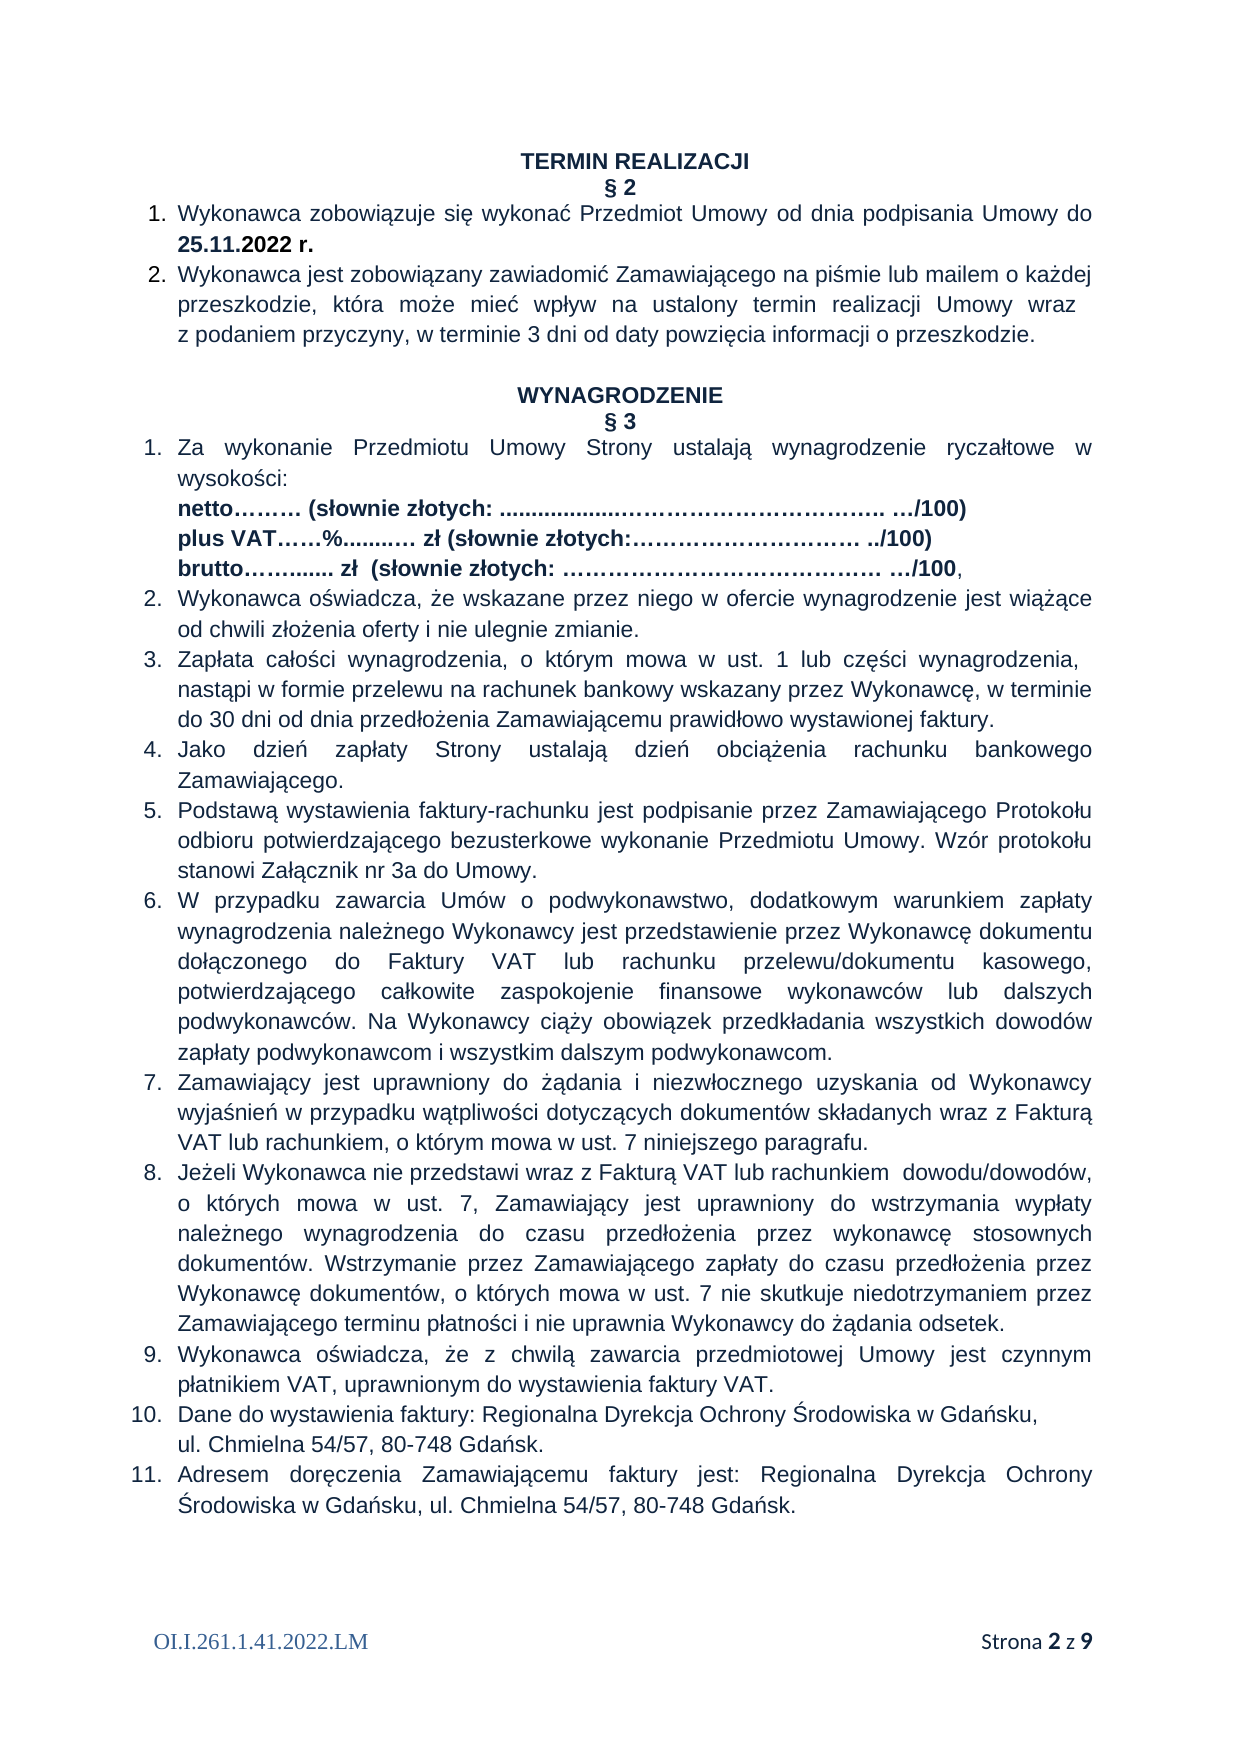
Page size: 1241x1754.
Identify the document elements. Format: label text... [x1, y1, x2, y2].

list Jeżeli Wykonawca nie przedstawi wraz z Fakturą VAT lub rachunkiem dowodu/dowodów, o których mowa w ust. 7, Zamawiający jest uprawniony do wstrzymania wypłaty należnego wynagrodzenia do czasu przedłożenia przez wykonawcę stosownych dokumentów. Wstrzymanie przez Zamawiającego zapłaty do czasu przedłożenia przez Wykonawcę dokumentów, o których mowa w ust. 7 nie skutkuje niedotrzymaniem przez Zamawiającego terminu płatności i nie uprawnia Wykonawcy do żądania odsetek. [162, 1159, 1093, 1337]
text brutto……....... zł (słownie złotych: …………………………………… …/100, [177, 555, 1093, 581]
text plus VAT……%........… zł (słownie złotych:………………………… ../100) [177, 525, 1093, 551]
text § 3 [148, 408, 1093, 434]
list Zamawiający jest uprawniony do żądania i niezwłocznego uzyskania od Wykonawcy wyjaśnień w przypadku wątpliwości dotyczących dokumentów składanych wraz z Fakturą VAT lub rachunkiem, o którym mowa w ust. 7 niniejszego paragrafu. [162, 1069, 1093, 1155]
list Podstawą wystawienia faktury-rachunku jest podpisanie przez Zamawiającego Protokołu odbioru potwierdzającego bezusterkowe wykonanie Przedmiotu Umowy. Wzór protokołu stanowi Załącznik nr 3a do Umowy. [162, 797, 1093, 883]
text WYNAGRODZENIE [148, 382, 1093, 408]
list Jako dzień zapłaty Strony ustalają dzień obciążenia rachunku bankowego Zamawiającego. [162, 736, 1093, 793]
list TERMIN REALIZACJI [177, 148, 1093, 174]
list Wykonawca zobowiązuje się wykonać Przedmiot Umowy od dnia podpisania Umowy do 25.11.2022 r. [148, 200, 1093, 257]
text netto……… (słownie złotych: ...................…………………………….. …/100) [177, 495, 1093, 521]
list Dane do wystawienia faktury: Regionalna Dyrekcja Ochrony Środowiska w Gdańsku, [162, 1401, 1093, 1427]
list Zapłata całości wynagrodzenia, o którym mowa w ust. 1 lub części wynagrodzenia, nastąpi w formie przelewu na rachunek bankowy wskazany przez Wykonawcę, w terminie do 30 dni od dnia przedłożenia Zamawiającemu prawidłowo wystawionej faktury. [162, 646, 1093, 732]
list Adresem doręczenia Zamawiającemu faktury jest: Regionalna Dyrekcja Ochrony Środowiska w Gdańsku, ul. Chmielna 54/57, 80-748 Gdańsk. [162, 1461, 1093, 1518]
list ul. Chmielna 54/57, 80-748 Gdańsk. [177, 1431, 1093, 1457]
list Wykonawca oświadcza, że z chwilą zawarcia przedmiotowej Umowy jest czynnym płatnikiem VAT, uprawnionym do wystawienia faktury VAT. [162, 1341, 1093, 1397]
list Wykonawca oświadcza, że wskazane przez niego w ofercie wynagrodzenie jest wiążące od chwili złożenia oferty i nie ulegnie zmianie. [162, 585, 1093, 642]
list Za wykonanie Przedmiotu Umowy Strony ustalają wynagrodzenie ryczałtowe w wysokości: [162, 434, 1093, 491]
text § 2 [148, 174, 1093, 200]
list Wykonawca jest zobowiązany zawiadomić Zamawiającego na piśmie lub mailem o każdej przeszkodzie, która może mieć wpływ na ustalony termin realizacji Umowy wraz z podaniem przyczyny, w terminie 3 dni od daty powzięcia informacji o przeszkodzie. [148, 261, 1093, 347]
list W przypadku zawarcia Umów o podwykonawstwo, dodatkowym warunkiem zapłaty wynagrodzenia należnego Wykonawcy jest przedstawienie przez Wykonawcę dokumentu dołączonego do Faktury VAT lub rachunku przelewu/dokumentu kasowego, potwierdzającego całkowite zaspokojenie finansowe wykonawców lub dalszych podwykonawców. Na Wykonawcy ciąży obowiązek przedkładania wszystkich dowodów zapłaty podwykonawcom i wszystkim dalszym podwykonawcom. [162, 887, 1093, 1065]
